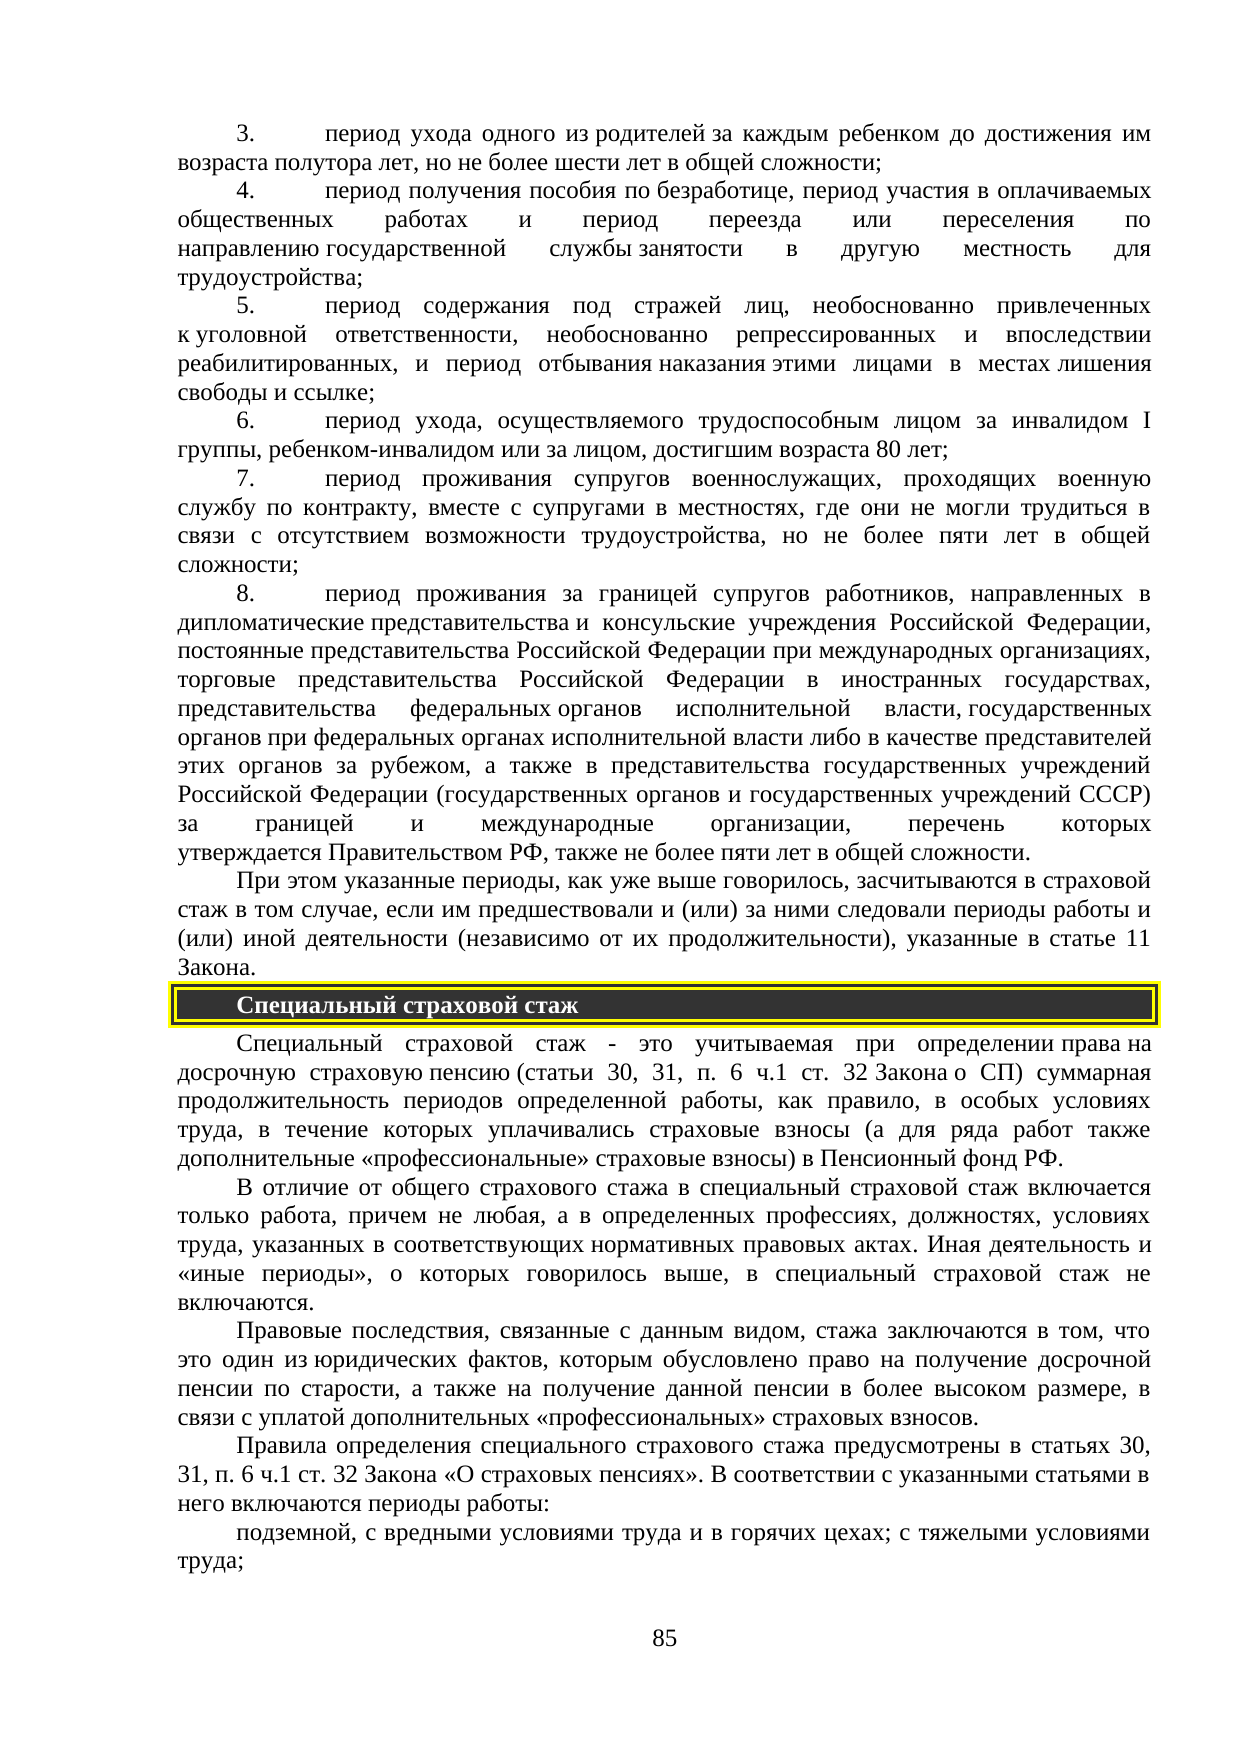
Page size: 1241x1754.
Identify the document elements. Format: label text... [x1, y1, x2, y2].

text Правила определения специального страхового стажа предусмотрены в статьях 30, 31, п. 6 ч.1 ст. 32 Закона «О страховых пенсиях». В соответствии с указанными статьями в него включаются периоды работы: [177, 1431, 1152, 1517]
text Специальный страховой стаж - это учитываемая при определении права на досрочную страховую пенсию (статьи 30, 31, п. 6 ч.1 ст. 32 Закона о СП) суммарная продолжительность периодов определенной работы, как правило, в особых условиях труда, в течение которых уплачивались страховые взносы (а для ряда работ также дополнительные «профессиональные» страховые взносы) в Пенсионный фонд РФ. [177, 1028, 1152, 1172]
list период ухода, осуществляемого трудоспособным лицом за инвалидом I группы, ребенком-инвалидом или за лицом, достигшим возраста 80 лет; [177, 406, 1152, 463]
text Специальный страховой стаж [171, 984, 1158, 1025]
list период содержания под стражей лиц, необоснованно привлеченных к уголовной ответственности, необоснованно репрессированных и впоследствии реабилитированных, и период отбывания наказания этими лицами в местах лишения свободы и ссылке; [177, 291, 1152, 406]
list период проживания супругов военнослужащих, проходящих военную службу по контракту, вместе с супругами в местностях, где они не могли трудиться в связи с отсутствием возможности трудоустройства, но не более пяти лет в общей сложности; [177, 463, 1152, 578]
list период проживания за границей супругов работников, направленных в дипломатические представительства и консульские учреждения Российской Федерации, постоянные представительства Российской Федерации при международных организациях, торговые представительства Российской Федерации в иностранных государствах, представительства федеральных органов исполнительной власти, государственных органов при федеральных органах исполнительной власти либо в качестве представителей этих органов за рубежом, а также в представительства государственных учреждений Российской Федерации (государственных органов и государственных учреждений СССР) за границей и международные организации, перечень которых утверждается Правительством РФ, также не более пяти лет в общей сложности. [177, 578, 1152, 866]
text При этом указанные периоды, как уже выше говорилось, засчитываются в страховой стаж в том случае, если им предшествовали и (или) за ними следовали периоды работы и (или) иной деятельности (независимо от их продолжительности), указанные в статье 11 Закона. [177, 866, 1152, 981]
list период ухода одного из родителей за каждым ребенком до достижения им возраста полутора лет, но не более шести лет в общей сложности; [177, 118, 1152, 176]
text Правовые последствия, связанные с данным видом, стажа заключаются в том, что это один из юридических фактов, которым обусловлено право на получение досрочной пенсии по старости, а также на получение данной пенсии в более высоком размере, в связи с уплатой дополнительных «профессиональных» страховых взносов. [177, 1316, 1152, 1431]
text В отличие от общего страхового стажа в специальный страховой стаж включается только работа, причем не любая, а в определенных профессиях, должностях, условиях труда, указанных в соответствующих нормативных правовых актах. Иная деятельность и «иные периоды», о которых говорилось выше, в специальный страховой стаж не включаются. [177, 1172, 1152, 1316]
list период получения пособия по безработице, период участия в оплачиваемых общественных работах и период переезда или переселения по направлению государственной службы занятости в другую местность для трудоустройства; [177, 176, 1152, 291]
text подземной, с вредными условиями труда и в горячих цехах; с тяжелыми условиями труда; [177, 1517, 1152, 1574]
